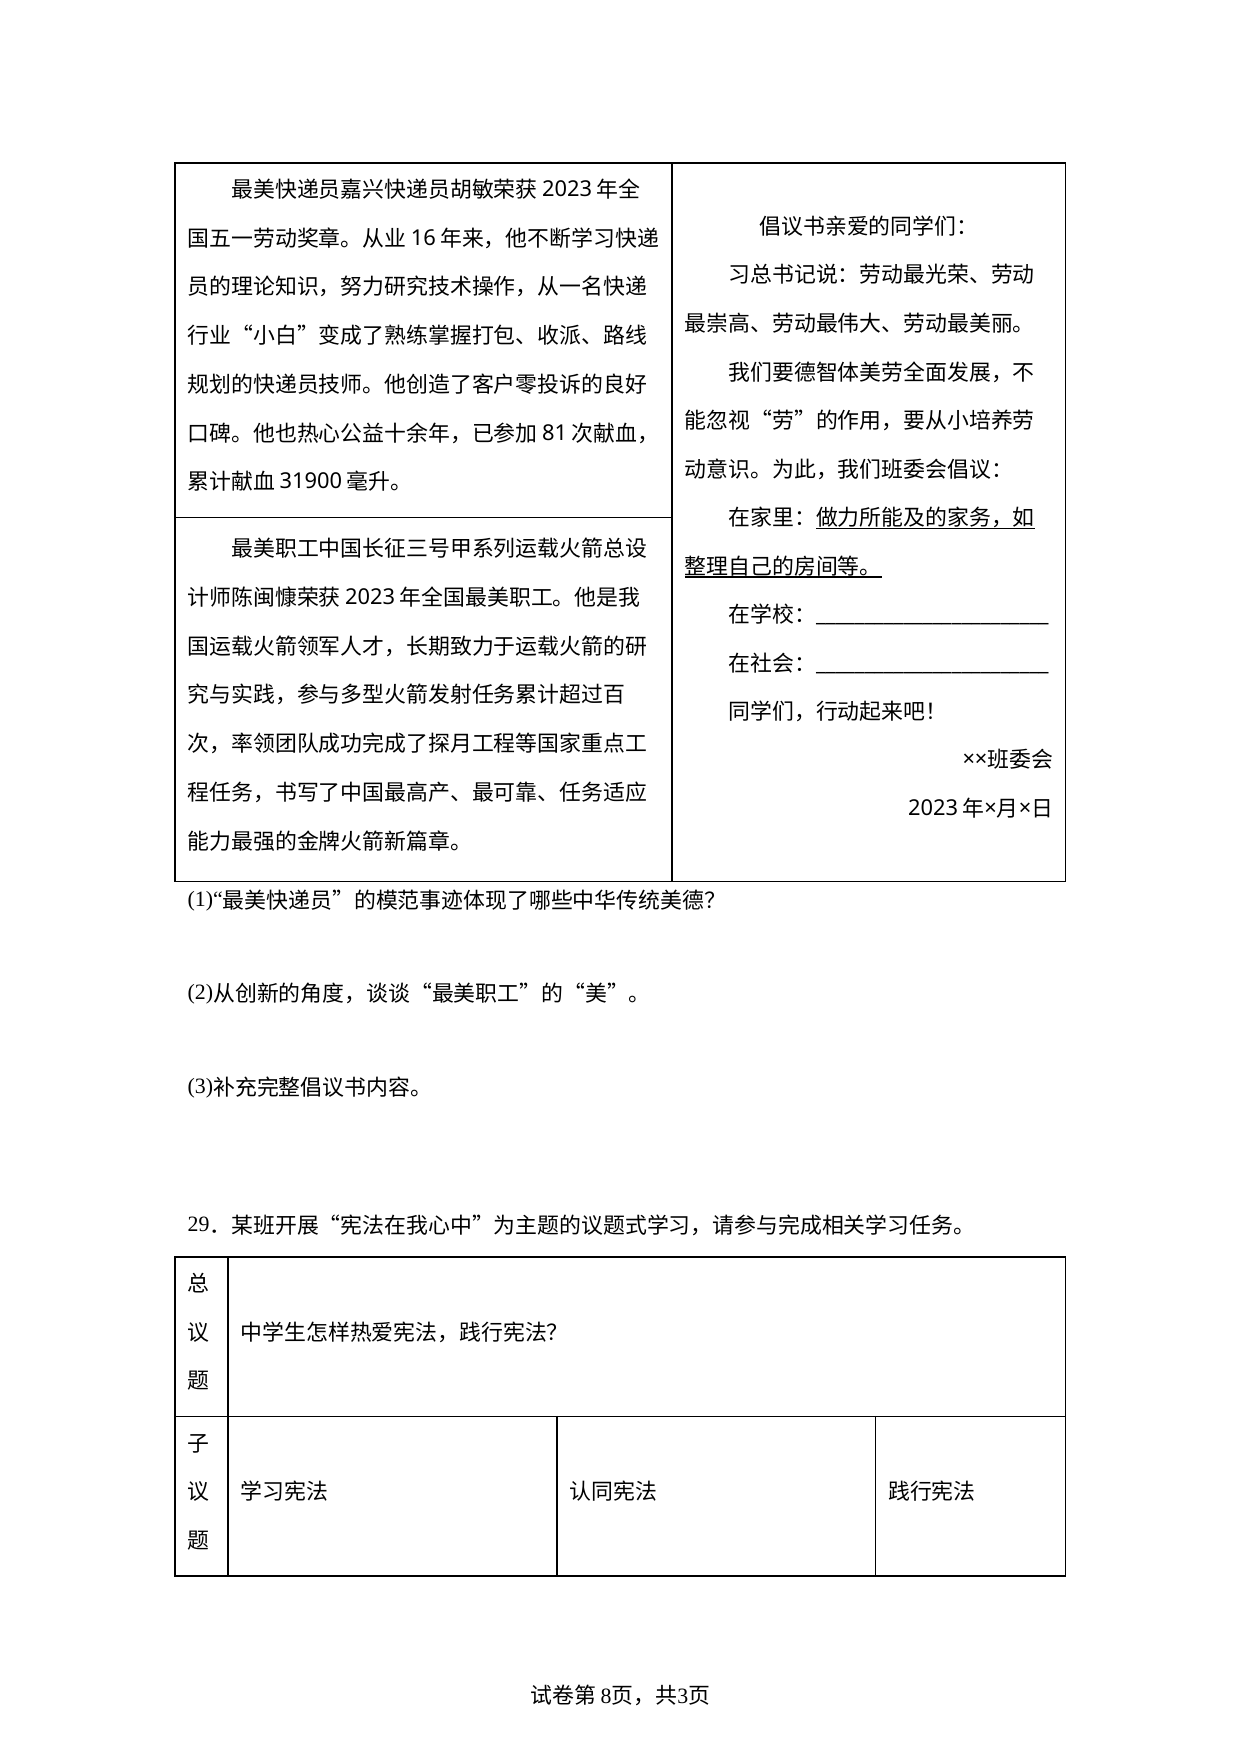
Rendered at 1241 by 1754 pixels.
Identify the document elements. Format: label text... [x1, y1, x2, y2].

text (1)“最美快递员”的模范事迹体现了哪些中华传统美德？ [187, 882, 1053, 915]
table_cell 践行宪法 [876, 1417, 1065, 1575]
table_cell 认同宪法 [558, 1417, 875, 1575]
table_header 倡议书亲爱的同学们： 习总书记说：劳动最光荣、劳动最崇高、劳动最伟大、劳动最美丽。 我们要德智体美劳全面发展，不能忽视“劳”的作用，要从小培养劳动意识。为此，我们班委会倡议： 在家里：做力所能及的家务，如整理自己的房间等。 在学校：________________________ 在社会：________________________ 同学们，行动起来吧！ ××班委会 2023年×月×日 [673, 164, 1065, 881]
text (3)补充完整倡议书内容。 [187, 1069, 1053, 1102]
table_header 总议题 [176, 1258, 227, 1416]
table_cell 最美职工中国长征三号甲系列运载火箭总设计师陈闽慷荣获2023年全国最美职工。他是我国运载火箭领军人才，长期致力于运载火箭的研究与实践，参与多型火箭发射任务累计超过百次，率领团队成功完成了探月工程等国家重点工程任务，书写了中国最高产、最可靠、任务适应能力最强的金牌火箭新篇章。 [176, 518, 671, 881]
text (2)从创新的角度，谈谈“最美职工”的“美”。 [187, 976, 1053, 1008]
table_cell 子议题 [176, 1417, 227, 1575]
table_cell 学习宪法 [229, 1417, 556, 1575]
table_header 最美快递员嘉兴快递员胡敏荣获2023年全国五一劳动奖章。从业16年来，他不断学习快递员的理论知识，努力研究技术操作，从一名快递行业“小白”变成了熟练掌握打包、收派、路线规划的快递员技师。他创造了客户零投诉的良好口碑。他也热心公益十余年，已参加81次献血，累计献血31900毫升。 [176, 164, 671, 517]
table_header 中学生怎样热爱宪法，践行宪法？ [229, 1258, 1065, 1416]
text 29．某班开展“宪法在我心中”为主题的议题式学习，请参与完成相关学习任务。 [187, 1208, 1053, 1240]
